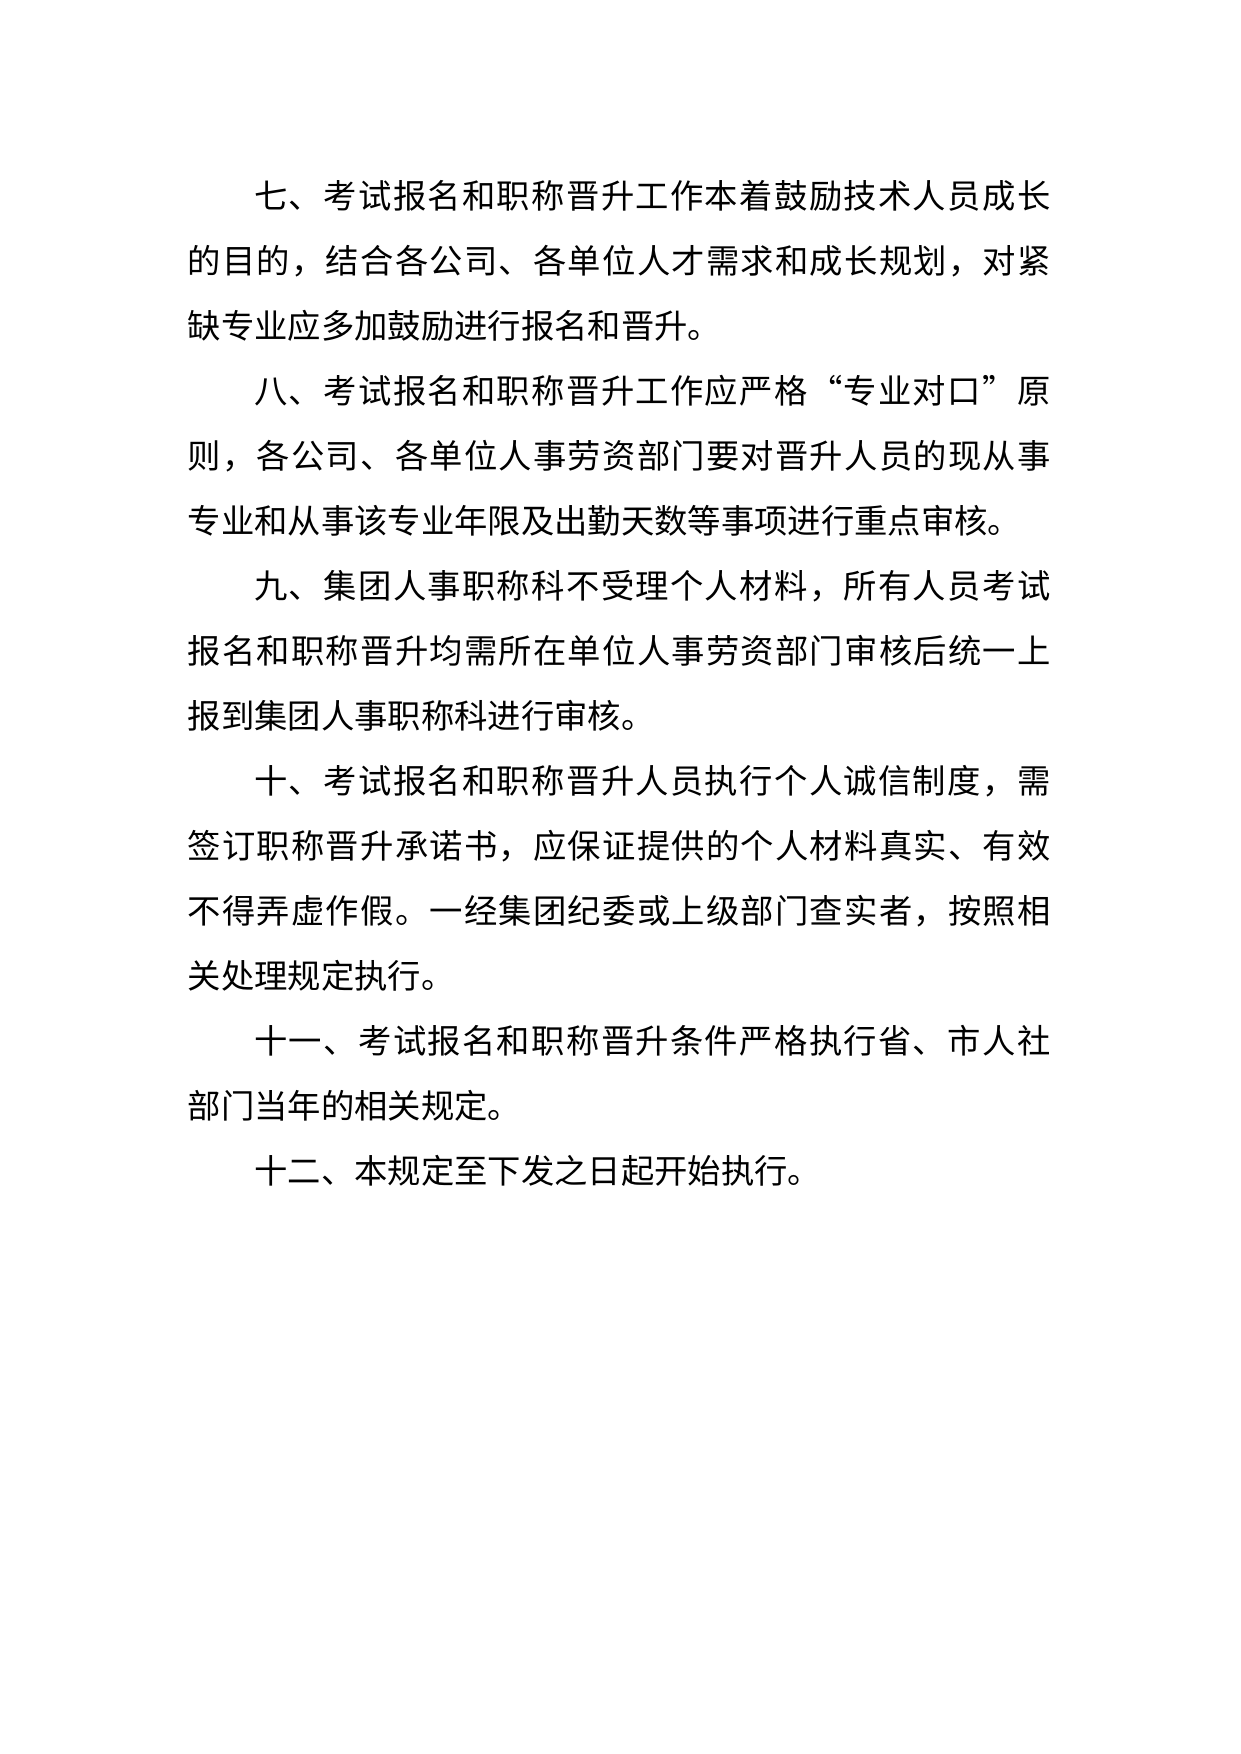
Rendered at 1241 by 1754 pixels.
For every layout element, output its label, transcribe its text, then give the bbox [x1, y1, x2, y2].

text 七、考试报名和职称晋升工作本着鼓励技术人员成长的目的，结合各公司、各单位人才需求和成长规划，对紧缺专业应多加鼓励进行报名和晋升。 [187, 162, 1053, 357]
text 九、集团人事职称科不受理个人材料，所有人员考试报名和职称晋升均需所在单位人事劳资部门审核后统一上报到集团人事职称科进行审核。 [187, 552, 1053, 747]
text 十、考试报名和职称晋升人员执行个人诚信制度，需签订职称晋升承诺书，应保证提供的个人材料真实、有效，不得弄虚作假。一经集团纪委或上级部门查实者，按照相关处理规定执行。 [187, 747, 1053, 1007]
text 十一、考试报名和职称晋升条件严格执行省、市人社部门当年的相关规定。 [187, 1007, 1053, 1137]
text 十二、本规定至下发之日起开始执行。 [187, 1137, 1053, 1202]
text 八、考试报名和职称晋升工作应严格“专业对口”原则，各公司、各单位人事劳资部门要对晋升人员的现从事专业和从事该专业年限及出勤天数等事项进行重点审核。 [187, 357, 1053, 552]
